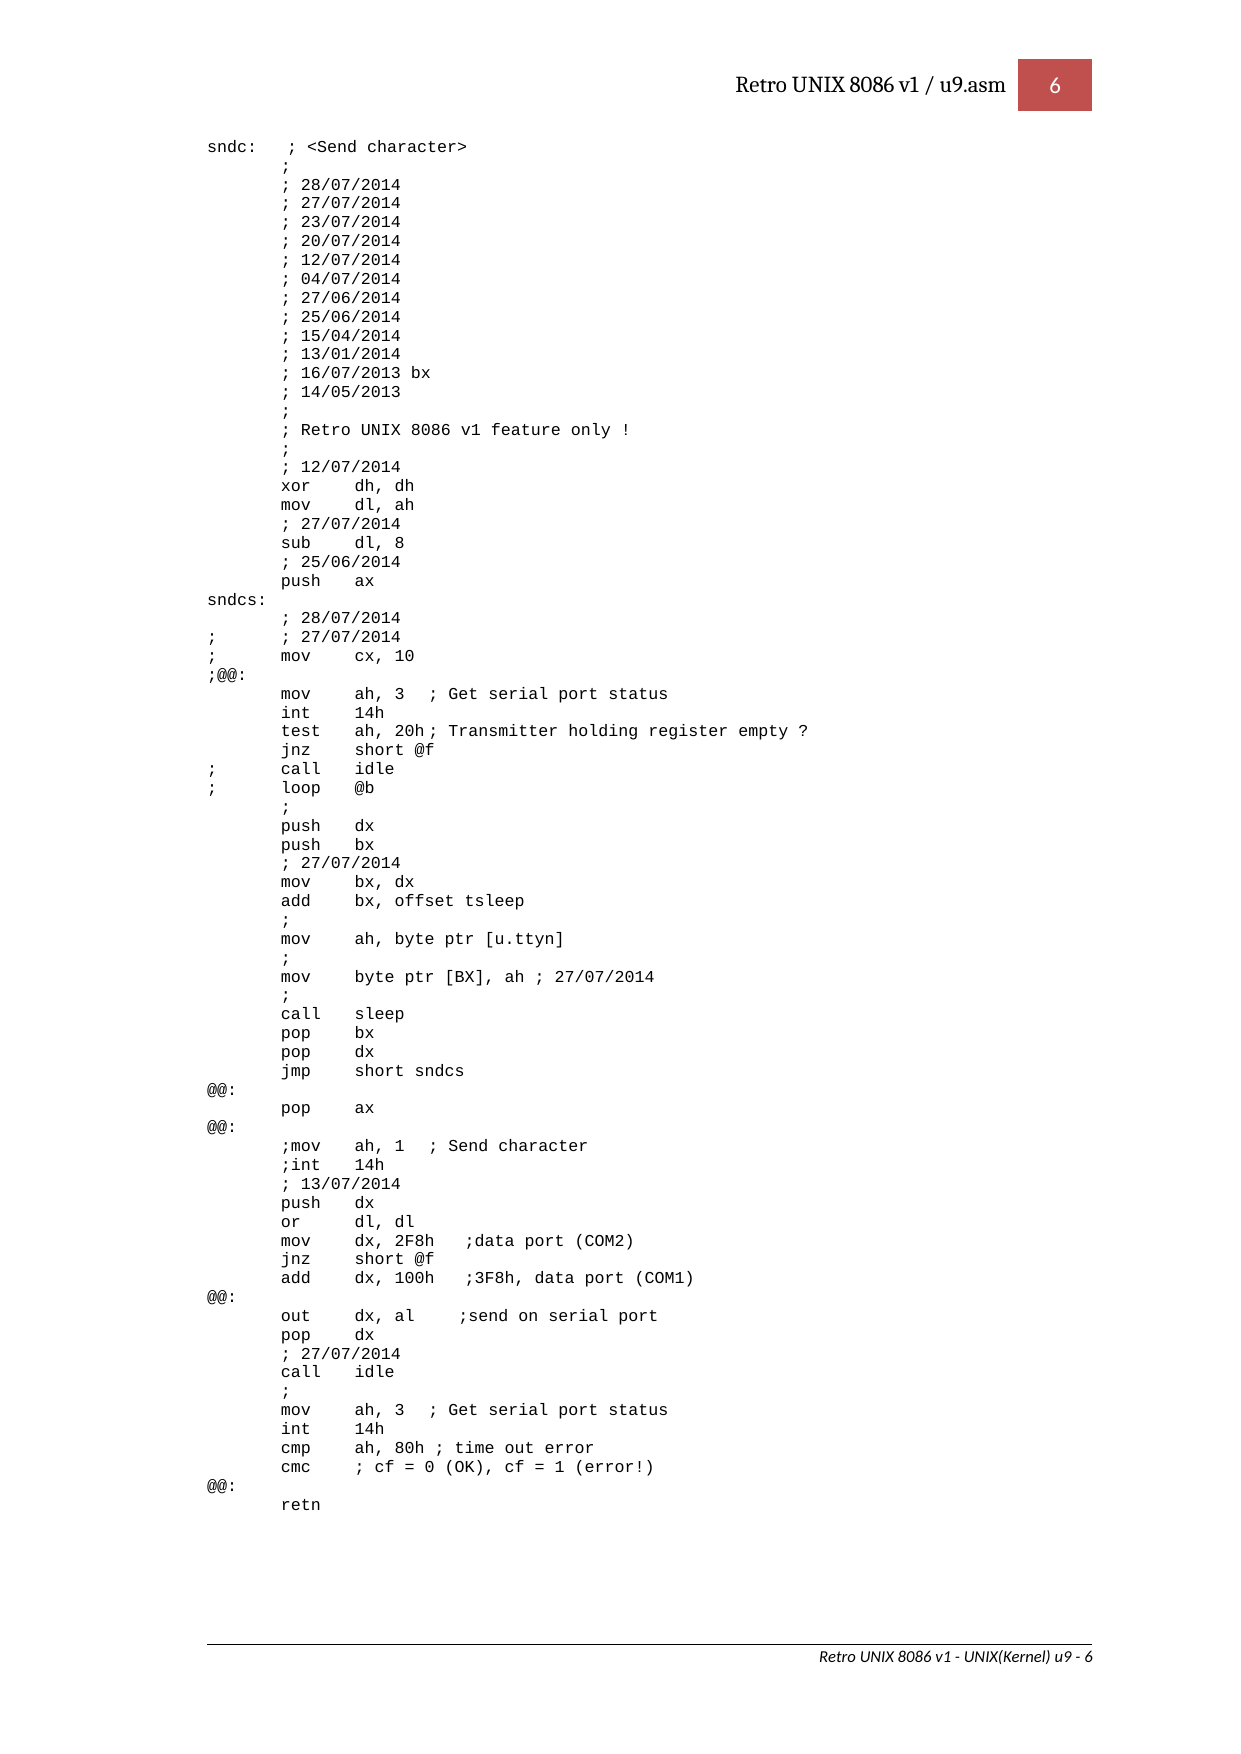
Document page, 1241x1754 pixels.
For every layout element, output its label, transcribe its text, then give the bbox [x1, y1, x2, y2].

text mov ah, 3 ; Get serial port status [207, 1402, 1092, 1421]
text ; 28/07/2014 [207, 610, 1092, 629]
text pop dx [207, 1043, 1092, 1062]
text cmc ; cf = 0 (OK), cf = 1 (error!) [207, 1458, 1092, 1477]
text @@: [207, 1289, 1092, 1307]
text sndcs: [207, 591, 1092, 610]
text pop ax [207, 1100, 1092, 1119]
text xor dh, dh [207, 478, 1092, 497]
text ; 25/06/2014 [207, 553, 1092, 572]
text mov dl, ah [207, 497, 1092, 516]
text ; 14/05/2013 [207, 384, 1092, 402]
text ; mov cx, 10 [207, 648, 1092, 666]
text ; 16/07/2013 bx [207, 365, 1092, 384]
text @@: [207, 1081, 1092, 1100]
text ; 12/07/2014 [207, 459, 1092, 478]
text push ax [207, 572, 1092, 591]
text ; 12/07/2014 [207, 252, 1092, 271]
text ; [207, 949, 1092, 968]
text jmp short sndcs [207, 1062, 1092, 1081]
text ; 27/07/2014 [207, 516, 1092, 534]
text push dx [207, 817, 1092, 836]
text push bx [207, 836, 1092, 855]
text ; [207, 1383, 1092, 1402]
text or dl, dl [207, 1213, 1092, 1232]
text call idle [207, 1364, 1092, 1383]
text mov byte ptr [BX], ah ; 27/07/2014 [207, 968, 1092, 987]
text mov ah, 3 ; Get serial port status [207, 685, 1092, 704]
text ; 27/07/2014 [207, 1345, 1092, 1364]
text jnz short @f [207, 1251, 1092, 1270]
text ;int 14h [207, 1157, 1092, 1176]
text sub dl, 8 [207, 534, 1092, 553]
text mov ah, byte ptr [u.ttyn] [207, 930, 1092, 949]
text ; 28/07/2014 [207, 176, 1092, 195]
text ; [207, 987, 1092, 1006]
text ; [207, 440, 1092, 459]
text ; 25/06/2014 [207, 308, 1092, 327]
text ; 23/07/2014 [207, 214, 1092, 233]
text push dx [207, 1194, 1092, 1213]
text ; [207, 402, 1092, 421]
text retn [207, 1496, 1092, 1515]
text int 14h [207, 704, 1092, 723]
text pop bx [207, 1025, 1092, 1043]
text ; [207, 912, 1092, 930]
text ; Retro UNIX 8086 v1 feature only ! [207, 421, 1092, 440]
text test ah, 20h ; Transmitter holding register empty ? [207, 723, 1092, 742]
text sndc: ; <Send character> [207, 138, 1092, 157]
text ; 20/07/2014 [207, 233, 1092, 252]
text ; 04/07/2014 [207, 271, 1092, 289]
text ; [207, 798, 1092, 817]
text ; 15/04/2014 [207, 327, 1092, 346]
text int 14h [207, 1421, 1092, 1439]
text ;mov ah, 1 ; Send character [207, 1138, 1092, 1157]
text pop dx [207, 1326, 1092, 1345]
text call sleep [207, 1006, 1092, 1025]
text mov bx, dx [207, 874, 1092, 893]
text ; ; 27/07/2014 [207, 629, 1092, 648]
text ; [207, 157, 1092, 176]
text ; loop @b [207, 779, 1092, 798]
text mov dx, 2F8h ;data port (COM2) [207, 1232, 1092, 1251]
text @@: [207, 1477, 1092, 1496]
text @@: [207, 1119, 1092, 1138]
text ; 13/01/2014 [207, 346, 1092, 365]
text ; 27/07/2014 [207, 855, 1092, 874]
text ; 27/06/2014 [207, 289, 1092, 308]
text jnz short @f [207, 742, 1092, 761]
text add dx, 100h ;3F8h, data port (COM1) [207, 1270, 1092, 1289]
text ;@@: [207, 666, 1092, 685]
text out dx, al ;send on serial port [207, 1307, 1092, 1326]
text cmp ah, 80h ; time out error [207, 1439, 1092, 1458]
text ; 27/07/2014 [207, 195, 1092, 214]
text ; call idle [207, 761, 1092, 779]
text add bx, offset tsleep [207, 893, 1092, 912]
text ; 13/07/2014 [207, 1176, 1092, 1194]
